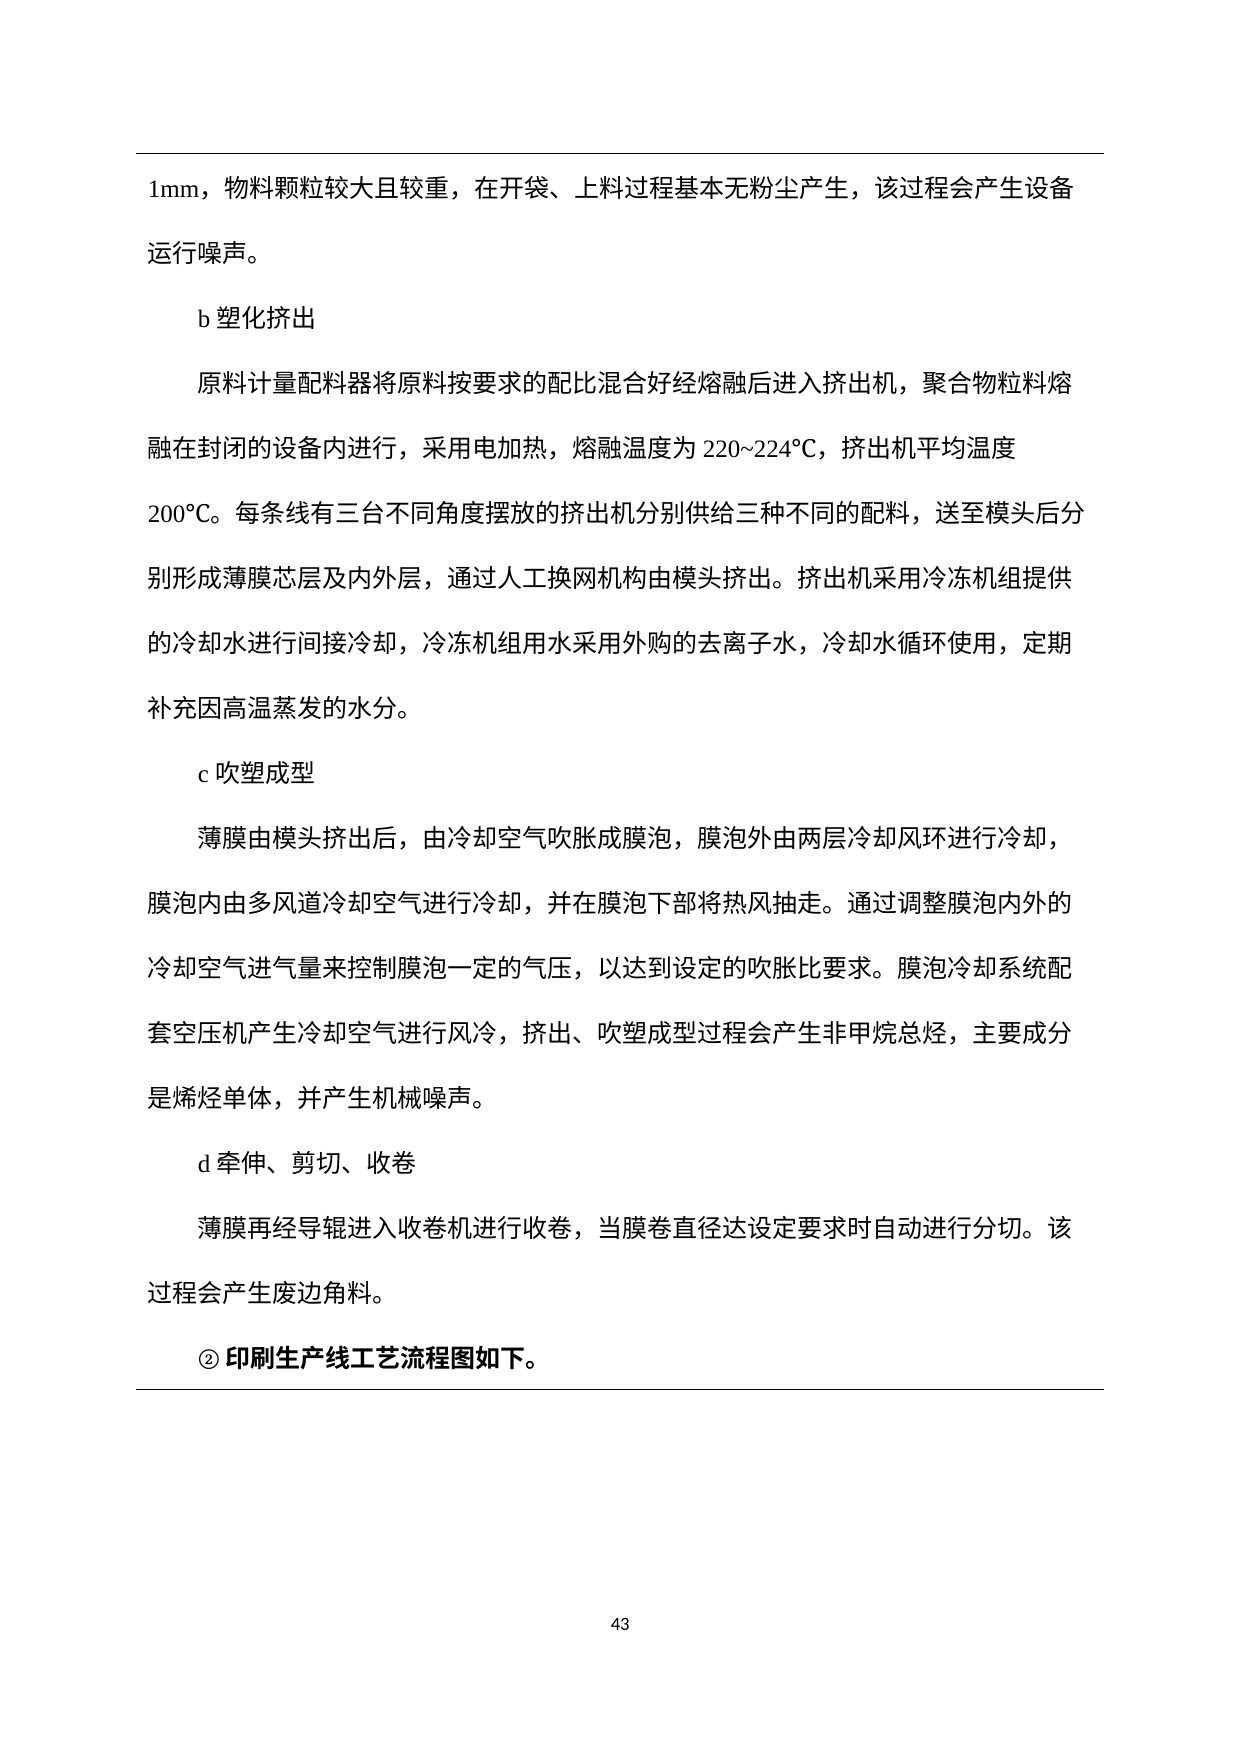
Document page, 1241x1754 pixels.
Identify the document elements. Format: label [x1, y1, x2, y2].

table_header [136, 154, 1104, 1389]
